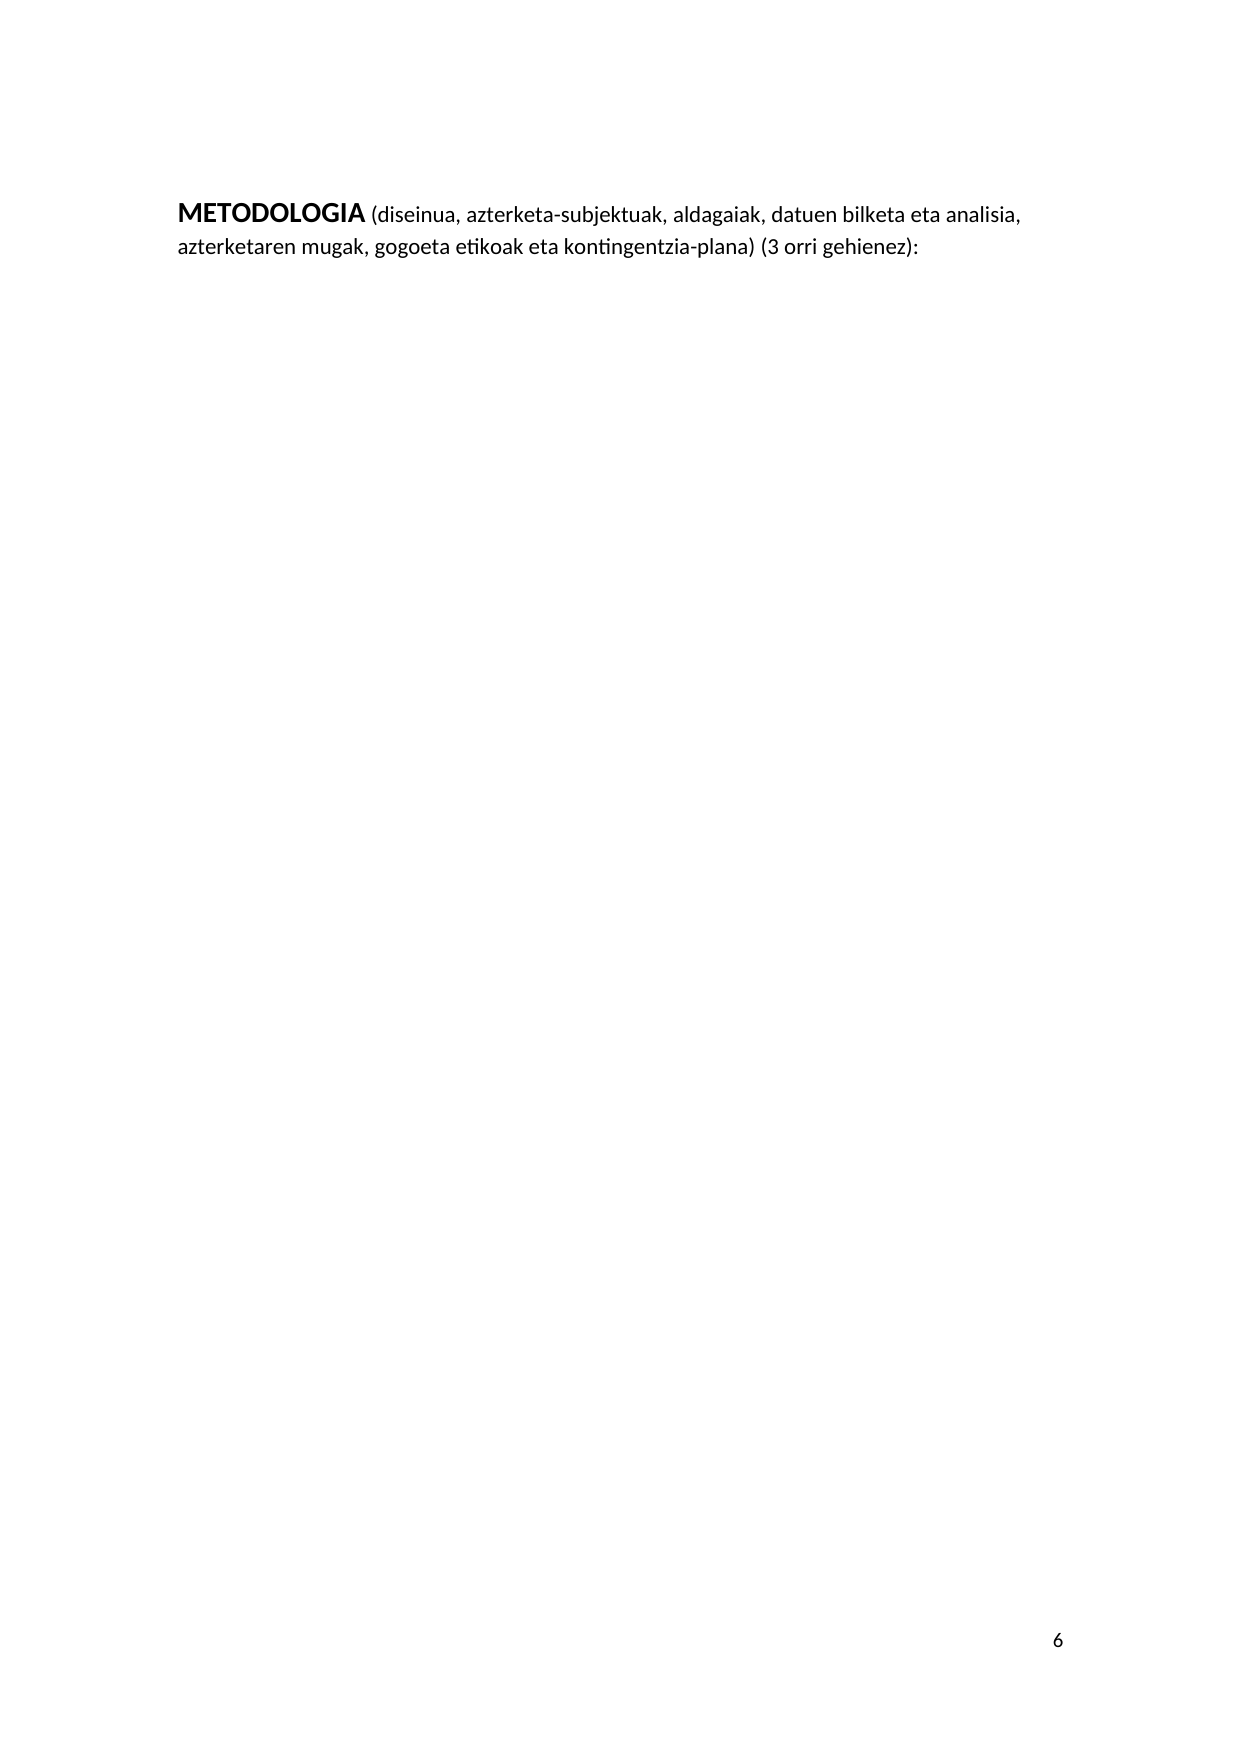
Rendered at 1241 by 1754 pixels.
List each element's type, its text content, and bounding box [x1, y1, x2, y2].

text METODOLOGIA (diseinua, azterketa-subjektuak, aldagaiak, datuen bilketa eta analisia, azterketaren mugak, gogoeta etikoak eta kontingentzia-plana) (3 orri gehienez): [177, 194, 1063, 260]
